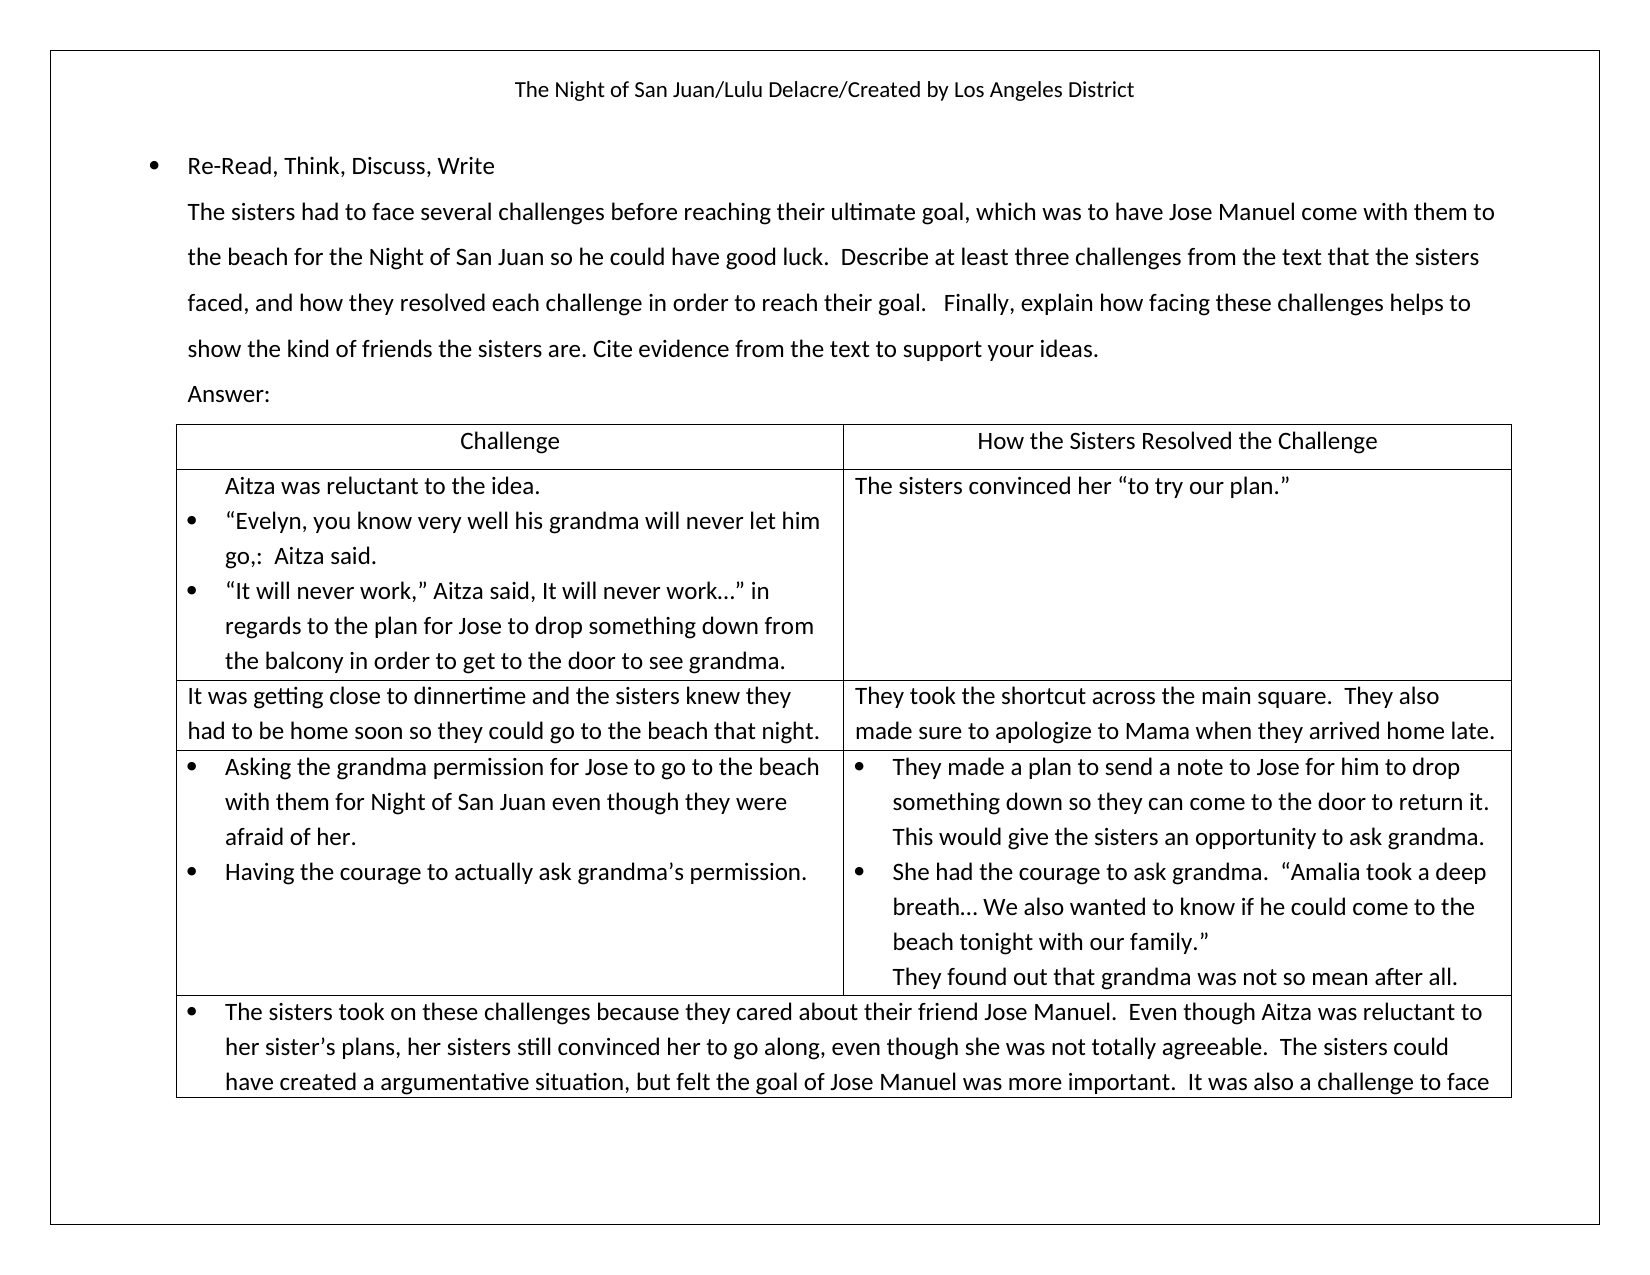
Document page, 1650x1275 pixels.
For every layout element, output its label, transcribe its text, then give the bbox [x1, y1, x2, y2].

table_cell It was getting close to dinnertime and the sisters knew they had to be home soon so they could go to the beach that night. [177, 681, 843, 750]
text The sisters had to face several challenges before reaching their ultimate goal, which was to have Jose Manuel come with them to the beach for the Night of San Juan so he could have good luck. Describe at least three challenges from the text that the sisters faced, and how they resolved each challenge in order to reach their goal. Finally, explain how facing these challenges helps to show the kind of friends the sisters are. Cite evidence from the text to support your ideas. [187, 196, 1500, 363]
table_header Challenge [177, 425, 843, 469]
table_cell Asking the grandma permission for Jose to go to the beach with them for Night of San Juan even though they were afraid of her. Having the courage to actually ask grandma’s permission. [177, 751, 843, 995]
table_cell They took the shortcut across the main square. They also made sure to apologize to Mama when they arrived home late. [844, 681, 1511, 750]
table_cell Aitza was reluctant to the idea. “Evelyn, you know very well his grandma will never let him go,: Aitza said. “It will never work,” Aitza said, It will never work…” in regards to the plan for Jose to drop something down from the balcony in order to get to the door to see grandma. [177, 470, 843, 679]
table_cell The sisters convinced her “to try our plan.” [844, 470, 1511, 679]
list Re-Read, Think, Discuss, Write [150, 150, 1500, 181]
table_header How the Sisters Resolved the Challenge [844, 425, 1511, 469]
text Answer: [187, 379, 1500, 409]
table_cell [177, 996, 1511, 1097]
table_cell They made a plan to send a note to Jose for him to drop something down so they can come to the door to return it. This would give the sisters an opportunity to ask grandma. She had the courage to ask grandma. “Amalia took a deep breath… We also wanted to know if he could come to the beach tonight with our family.” They found out that grandma was not so mean after all. [844, 751, 1511, 995]
